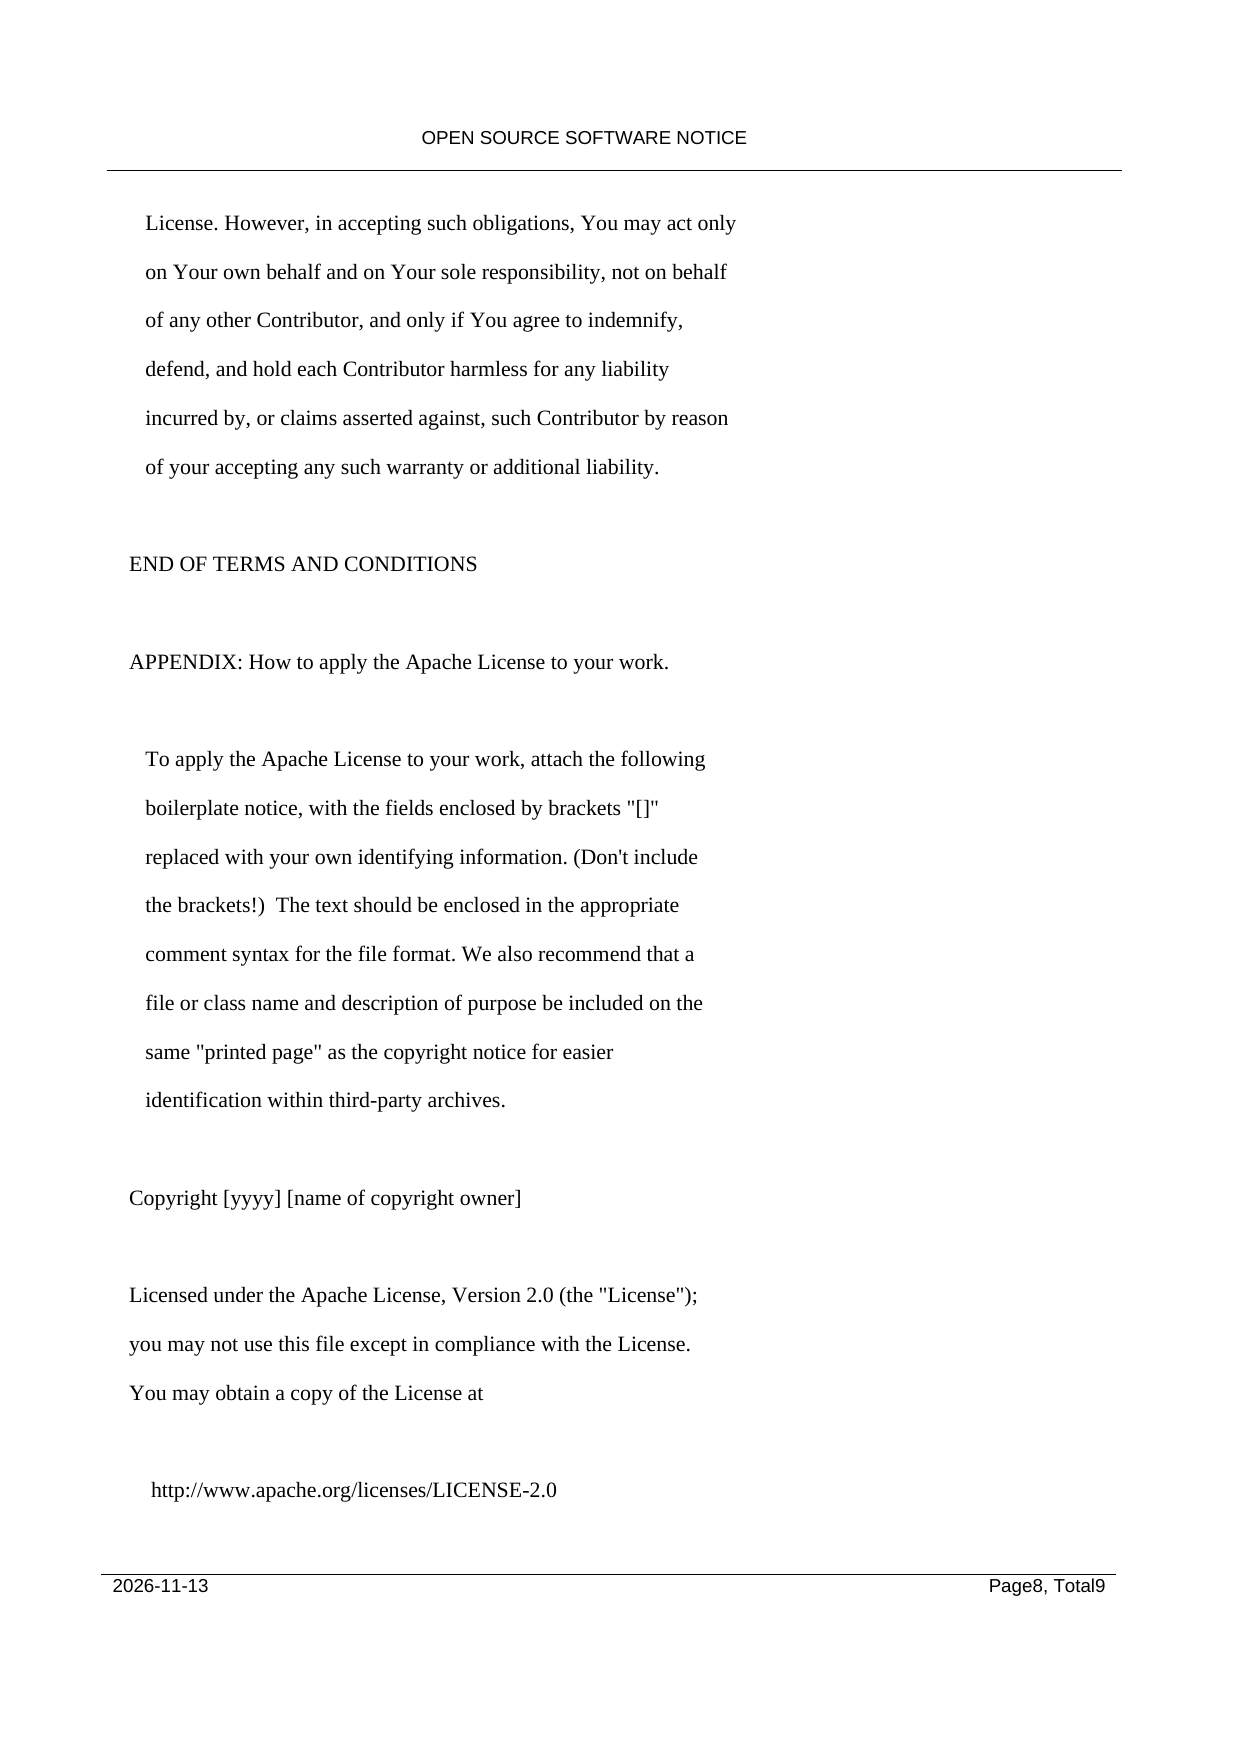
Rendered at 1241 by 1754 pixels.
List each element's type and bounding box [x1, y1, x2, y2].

text [112, 206, 1128, 1506]
